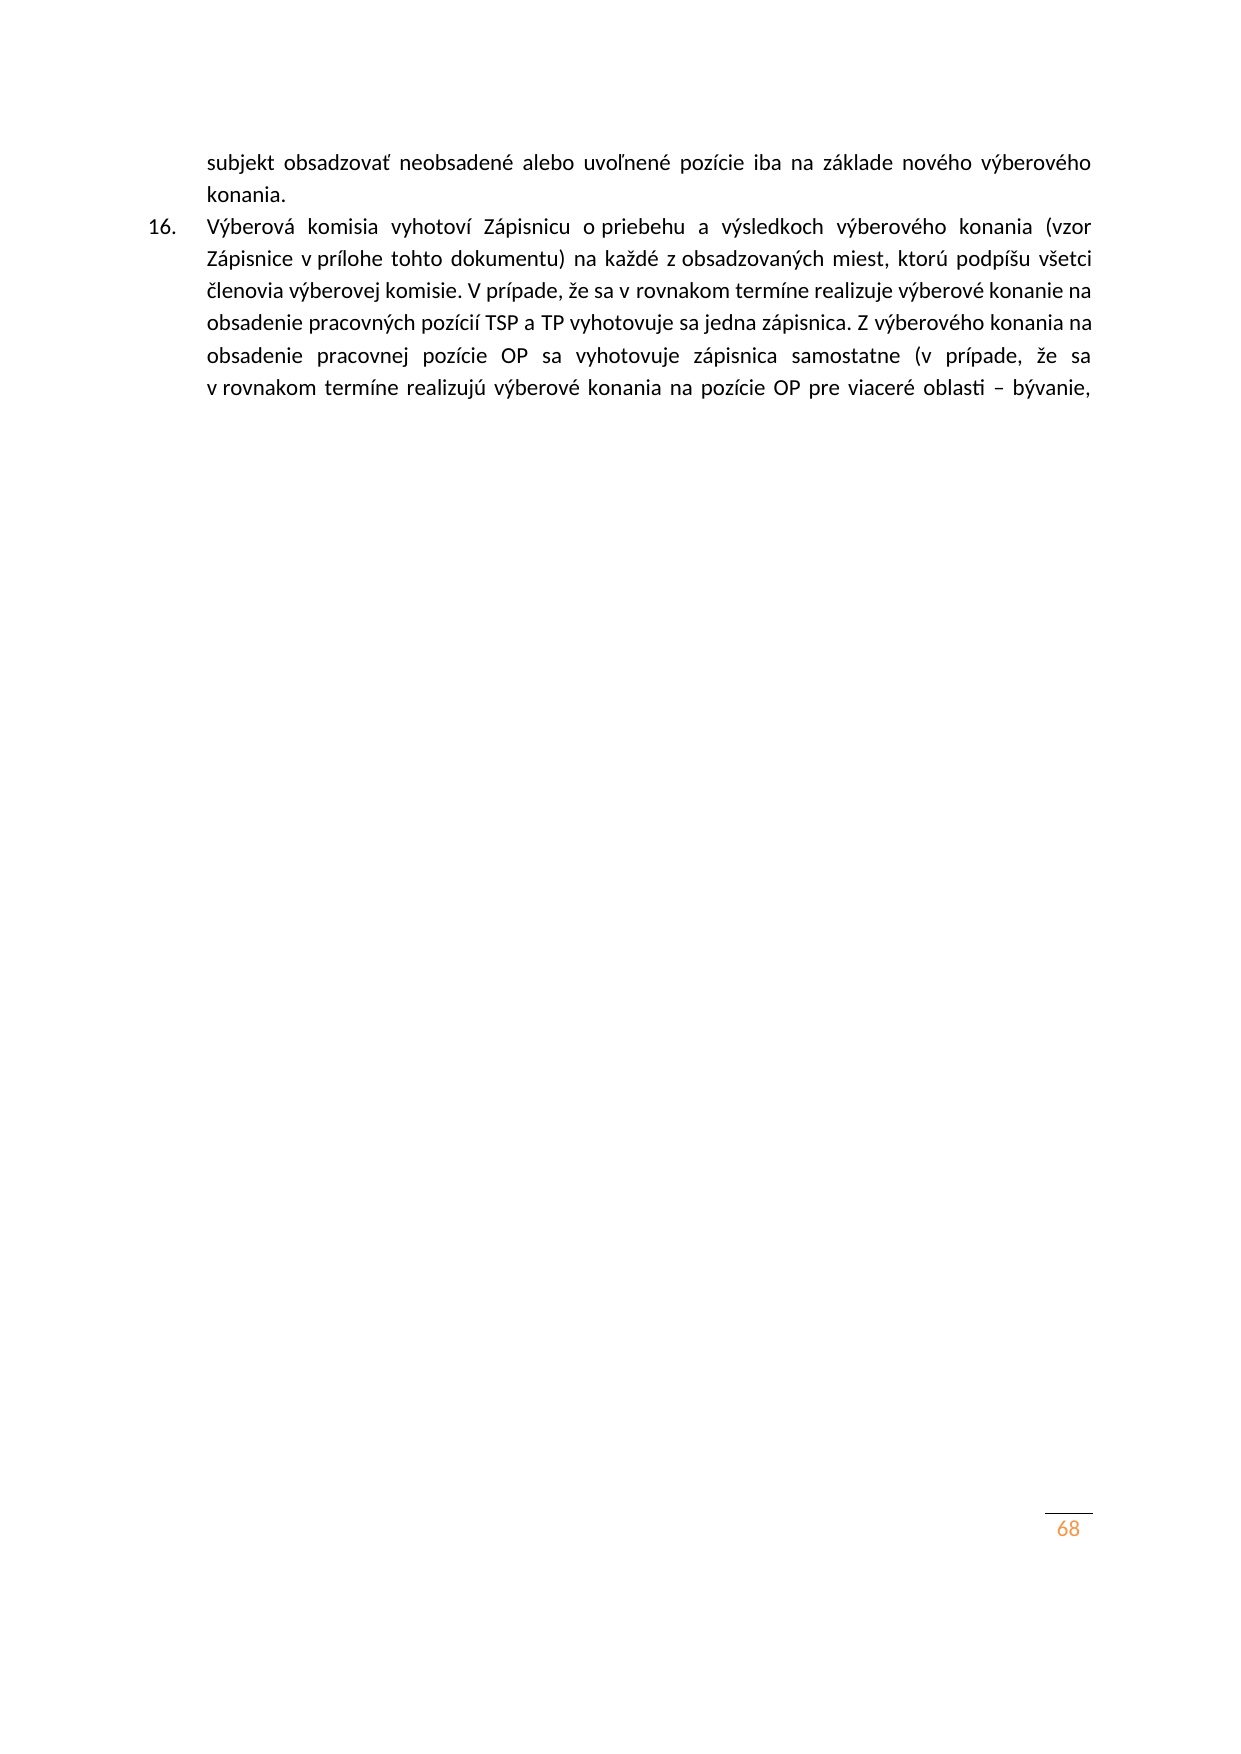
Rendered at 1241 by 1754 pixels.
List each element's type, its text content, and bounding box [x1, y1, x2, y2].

list Náhradníkom vybraným výberovou komisiou môže subjekt ponúknuť pracovnú pozíciu v prípade, že uchádzač, s ktorým výberová komisia odporučila uzavrieť pracovnoprávny vzťah, nezačne alebo prestane pracovnú pozíciu vykonávať do doby šiestich mesiacov odo dňa výberového konania. Subjekt sa však môže aj počas tejto doby rozhodnúť pre uskutočnenie nového výberového konania podľa postupu stanoveného v tomto dokumente a neobsadzovať neobsadené alebo uvoľnené pozície náhradníkmi. Po uplynutí doby šiestich mesiacov môže subjekt obsadzovať neobsadené alebo uvoľnené pozície iba na základe nového výberového konania. [148, 148, 1093, 208]
list Výberová komisia vyhotoví Zápisnicu o priebehu a výsledkoch výberového konania (vzor Zápisnice v prílohe tohto dokumentu) na každé z obsadzovaných miest, ktorú podpíšu všetci členovia výberovej komisie. V prípade, že sa v rovnakom termíne realizuje výberové konanie na obsadenie pracovných pozícií TSP a TP vyhotovuje sa jedna zápisnica. Z výberového konania na obsadenie pracovnej pozície OP sa vyhotovuje zápisnica samostatne (v prípade, že sa v rovnakom termíne realizujú výberové konania na pozície OP pre viaceré oblasti – bývanie, financie, zamestnanie rovnako sú súčasťou jednej zápisnice). Zápisnica o priebehu a výsledkoch výberového konania musí obsahovať: [148, 212, 1093, 401]
